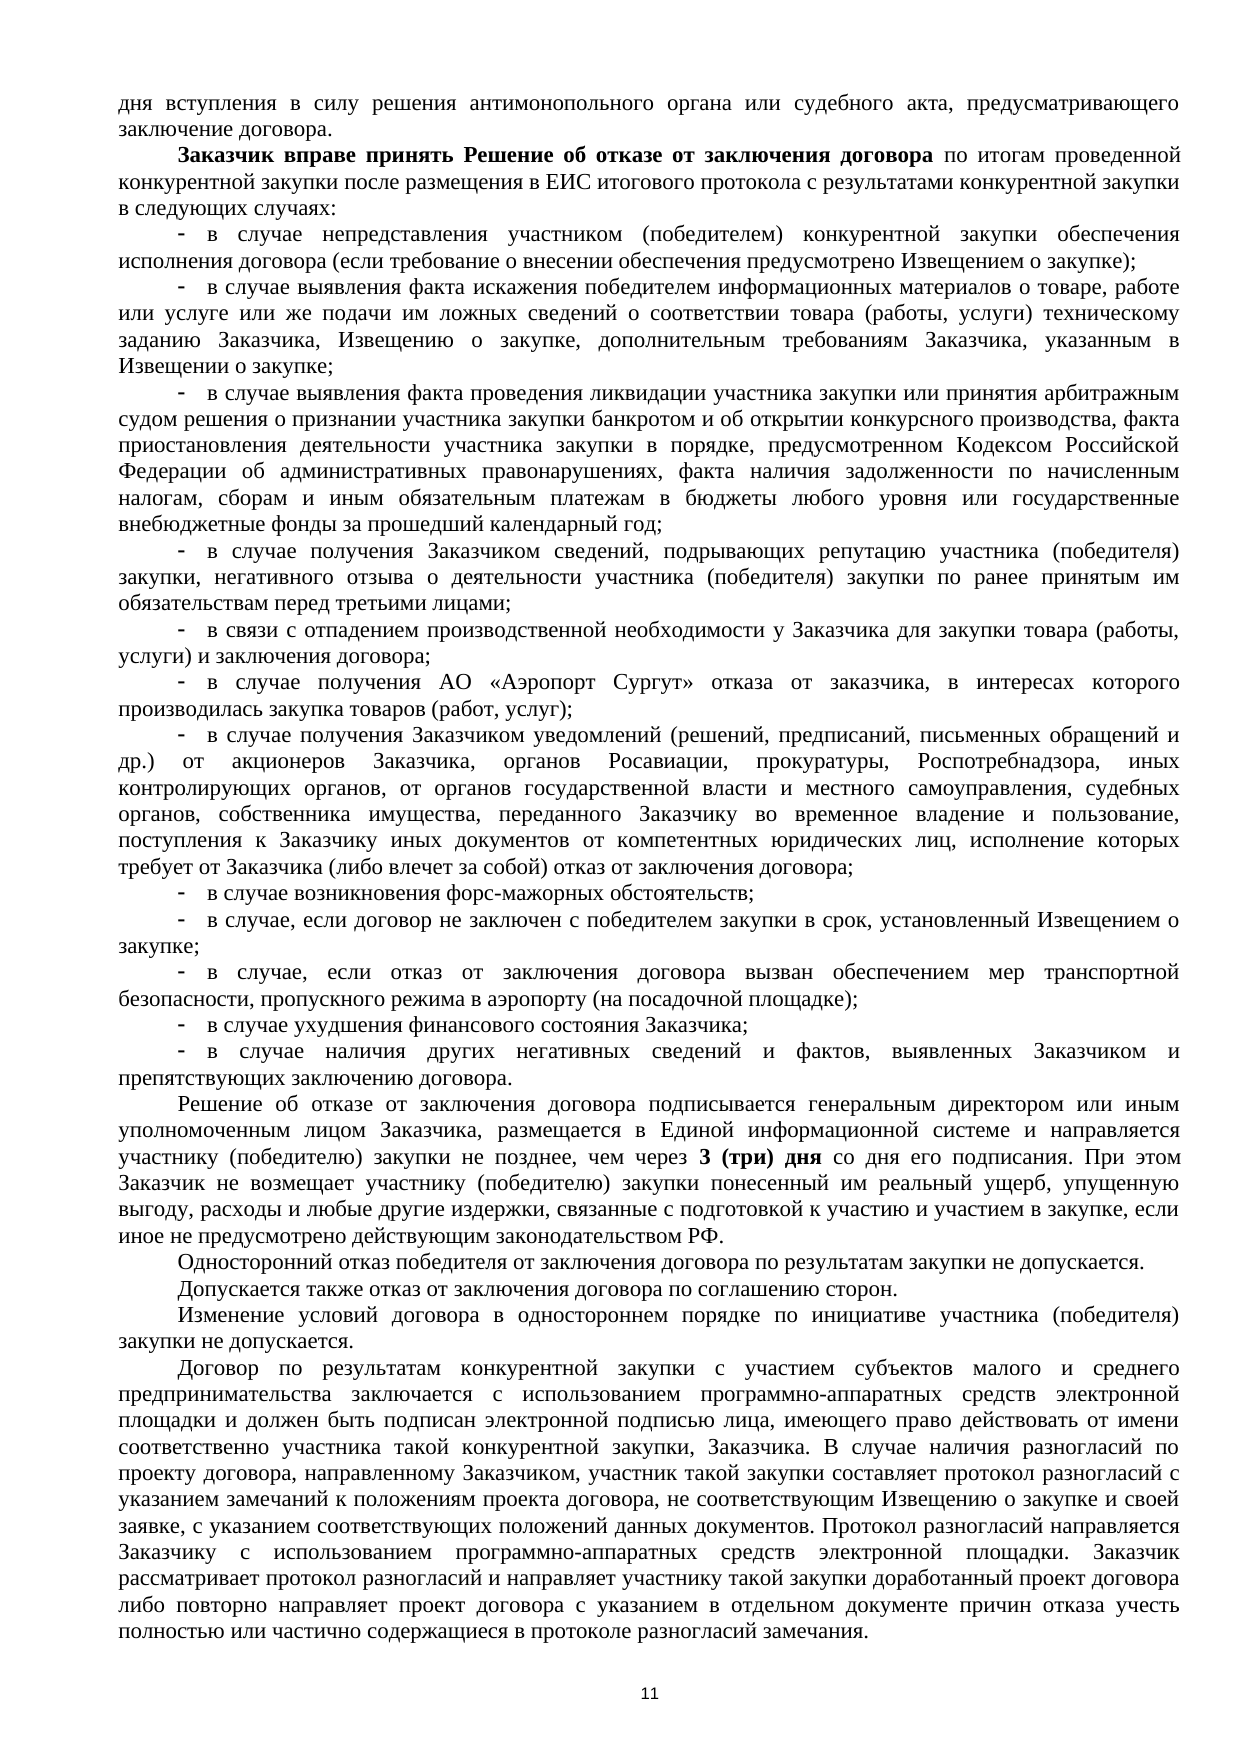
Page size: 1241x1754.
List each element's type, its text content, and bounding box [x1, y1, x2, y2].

text Изменение условий договора в одностороннем порядке по инициативе участника (победителя) закупки не допускается. [118, 1301, 1181, 1354]
text Договор по результатам конкурентной закупки с участием субъектов малого и среднего предпринимательства заключается с использованием программно-аппаратных средств электронной площадки и должен быть подписан электронной подписью лица, имеющего право действовать от имени соответственно участника такой конкурентной закупки, Заказчика. В случае наличия разногласий по проекту договора, направленному Заказчиком, участник такой закупки составляет протокол разногласий с указанием замечаний к положениям проекта договора, не соответствующим Извещению о закупке и своей заявке, с указанием соответствующих положений данных документов. Протокол разногласий направляется Заказчику с использованием программно-аппаратных средств электронной площадки. Заказчик рассматривает протокол разногласий и направляет участнику такой закупки доработанный проект договора либо повторно направляет проект договора с указанием в отдельном документе причин отказа учесть полностью или частично содержащиеся в протоколе разногласий замечания. [118, 1354, 1181, 1643]
list в случае непредставления участником (победителем) конкурентной закупки обеспечения исполнения договора (если требование о внесении обеспечения предусмотрено Извещением о закупке); [118, 220, 1181, 273]
list в связи с отпадением производственной необходимости у Заказчика для закупки товара (работы, услуги) и заключения договора; [118, 616, 1181, 668]
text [118, 89, 1181, 141]
text Допускается также отказ от заключения договора по соглашению сторон. [118, 1274, 1181, 1301]
list в случае выявления факта искажения победителем информационных материалов о товаре, работе или услуге или же подачи им ложных сведений о соответствии товара (работы, услуги) техническому заданию Заказчика, Извещению о закупке, дополнительным требованиям Заказчика, указанным в Извещении о закупке; [118, 273, 1181, 378]
list в случае возникновения форс-мажорных обстоятельств; [118, 879, 1181, 906]
text Решение об отказе от заключения договора подписывается генеральным директором или иным уполномоченным лицом Заказчика, размещается в Единой информационной системе и направляется участнику (победителю) закупки не позднее, чем через 3 (три) дня со дня его подписания. При этом Заказчик не возмещает участнику (победителю) закупки понесенный им реальный ущерб, упущенную выгоду, расходы и любые другие издержки, связанные с подготовкой к участию и участием в закупке, если иное не предусмотрено действующим законодательством РФ. [118, 1090, 1181, 1248]
list в случае, если договор не заключен с победителем закупки в срок, установленный Извещением о закупке; [118, 906, 1181, 958]
text Односторонний отказ победителя от заключения договора по результатам закупки не допускается. [118, 1248, 1181, 1274]
text Заказчик вправе принять Решение об отказе от заключения договора по итогам проведенной конкурентной закупки после размещения в ЕИС итогового протокола с результатами конкурентной закупки в следующих случаях: [118, 141, 1181, 220]
list в случае получения Заказчиком сведений, подрывающих репутацию участника (победителя) закупки, негативного отзыва о деятельности участника (победителя) закупки по ранее принятым им обязательствам перед третьими лицами; [118, 537, 1181, 616]
list в случае ухудшения финансового состояния Заказчика; [118, 1011, 1181, 1037]
list в случае, если отказ от заключения договора вызван обеспечением мер транспортной безопасности, пропускного режима в аэропорту (на посадочной площадке); [118, 958, 1181, 1011]
list в случае получения АО «Аэропорт Сургут» отказа от заказчика, в интересах которого производилась закупка товаров (работ, услуг); [118, 668, 1181, 721]
list в случае наличия других негативных сведений и фактов, выявленных Заказчиком и препятствующих заключению договора. [118, 1037, 1181, 1090]
list в случае получения Заказчиком уведомлений (решений, предписаний, письменных обращений и др.) от акционеров Заказчика, органов Росавиации, прокуратуры, Роспотребнадзора, иных контролирующих органов, от органов государственной власти и местного самоуправления, судебных органов, собственника имущества, переданного Заказчику во временное владение и пользование, поступления к Заказчику иных документов от компетентных юридических лиц, исполнение которых требует от Заказчика (либо влечет за собой) отказ от заключения договора; [118, 721, 1181, 879]
list в случае выявления факта проведения ликвидации участника закупки или принятия арбитражным судом решения о признании участника закупки банкротом и об открытии конкурсного производства, факта приостановления деятельности участника закупки в порядке, предусмотренном Кодексом Российской Федерации об административных правонарушениях, факта наличия задолженности по начисленным налогам, сборам и иным обязательным платежам в бюджеты любого уровня или государственные внебюджетные фонды за прошедший календарный год; [118, 378, 1181, 537]
